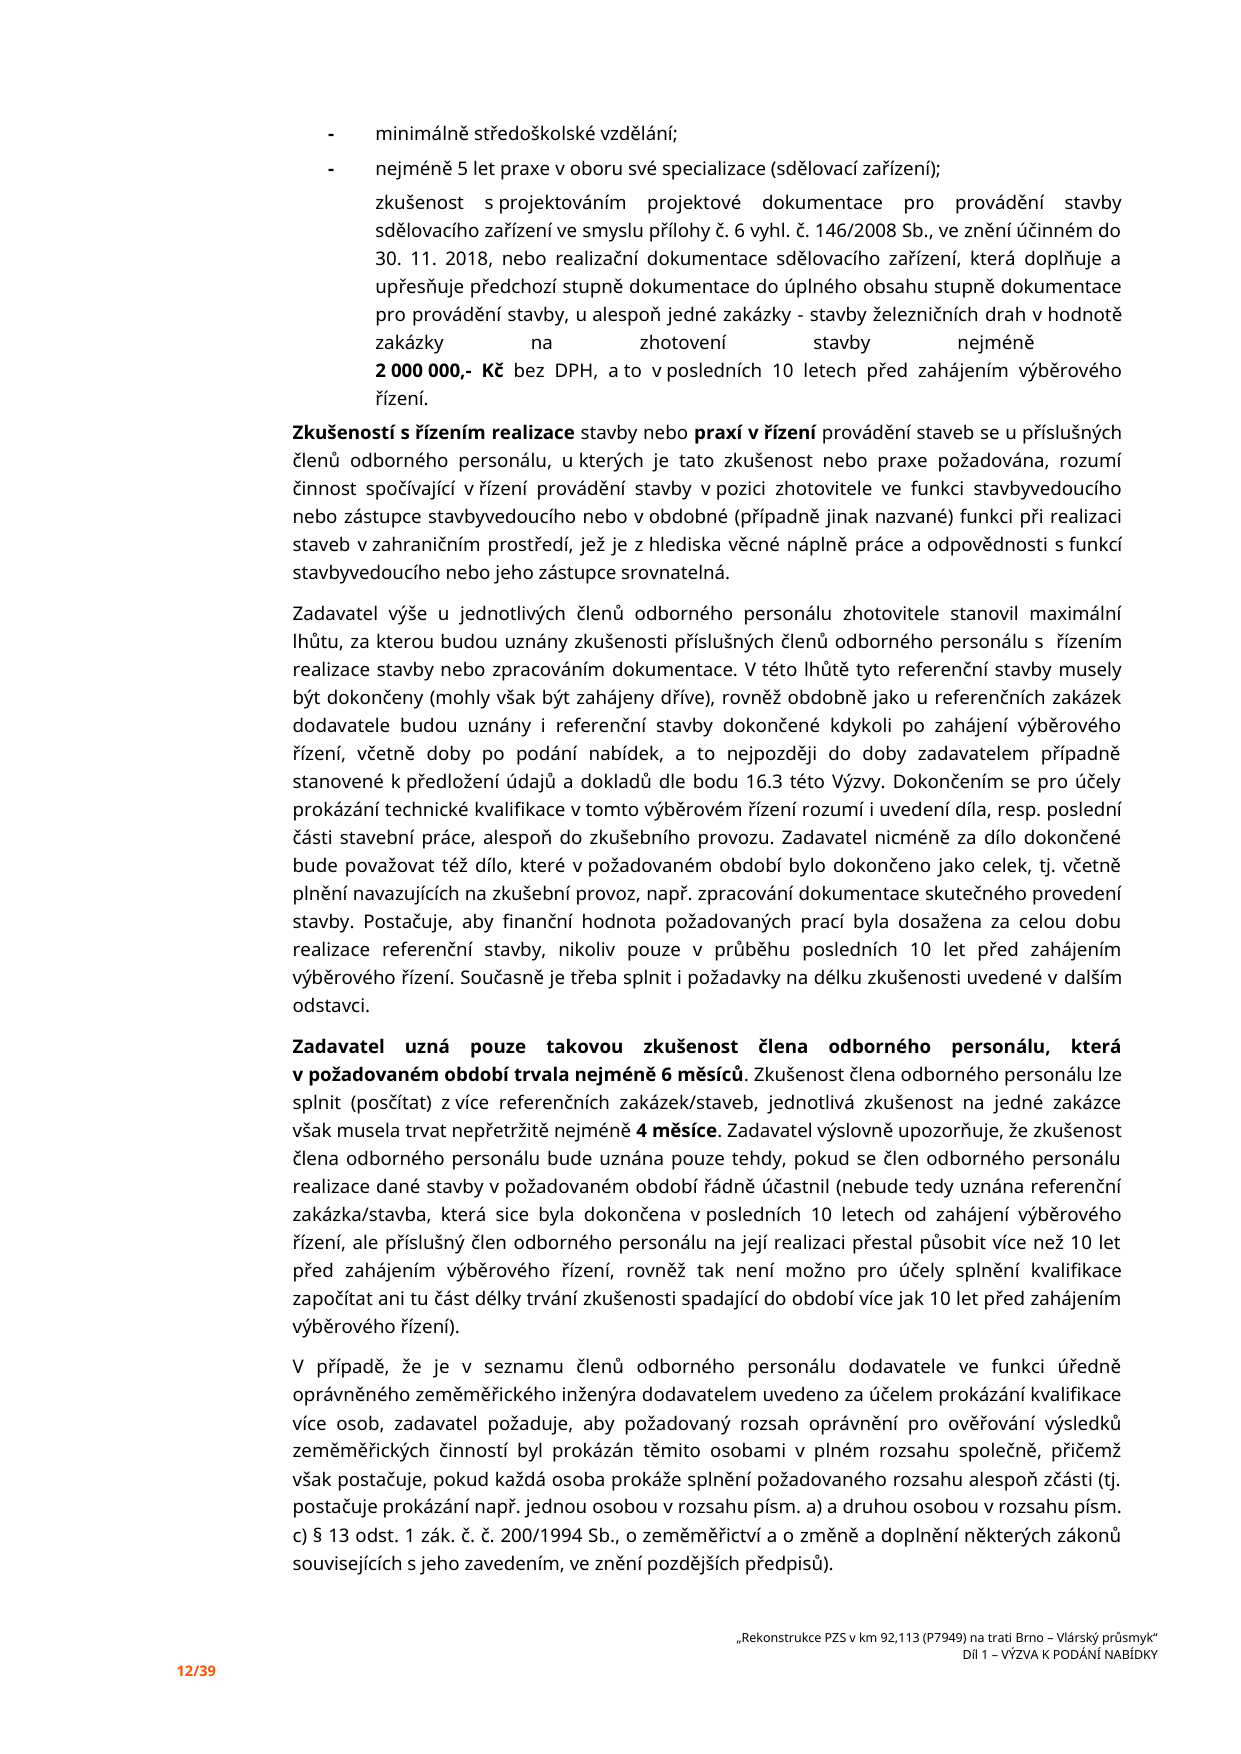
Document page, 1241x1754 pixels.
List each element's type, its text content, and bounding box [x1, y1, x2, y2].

text Zadavatel výše u jednotlivých členů odborného personálu zhotovitele stanovil maximální lhůtu, za kterou budou uznány zkušenosti příslušných členů odborného personálu s řízením realizace stavby nebo zpracováním dokumentace. V této lhůtě tyto referenční stavby musely být dokončeny (mohly však být zahájeny dříve), rovněž obdobně jako u referenčních zakázek dodavatele budou uznány i referenční stavby dokončené kdykoli po zahájení výběrového řízení, včetně doby po podání nabídek, a to nejpozději do doby zadavatelem případně stanovené k předložení údajů a dokladů dle bodu 16.3 této Výzvy. Dokončením se pro účely prokázání technické kvalifikace v tomto výběrovém řízení rozumí i uvedení díla, resp. poslední části stavební práce, alespoň do zkušebního provozu. Zadavatel nicméně za dílo dokončené bude považovat též dílo, které v požadovaném období bylo dokončeno jako celek, tj. včetně plnění navazujících na zkušební provoz, např. zpracování dokumentace skutečného provedení stavby. Postačuje, aby finanční hodnota požadovaných prací byla dosažena za celou dobu realizace referenční stavby, nikoliv pouze v průběhu posledních 10 let před zahájením výběrového řízení. Současně je třeba splnit i požadavky na délku zkušenosti uvedené v dalším odstavci. [292, 600, 1122, 1018]
text Zadavatel uzná pouze takovou zkušenost člena odborného personálu, která v požadovaném období trvala nejméně 6 měsíců. Zkušenost člena odborného personálu lze splnit (posčítat) z více referenčních zakázek/staveb, jednotlivá zkušenost na jedné zakázce však musela trvat nepřetržitě nejméně 4 měsíce. Zadavatel výslovně upozorňuje, že zkušenost člena odborného personálu bude uznána pouze tehdy, pokud se člen odborného personálu realizace dané stavby v požadovaném období řádně účastnil (nebude tedy uznána referenční zakázka/stavba, která sice byla dokončena v posledních 10 letech od zahájení výběrového řízení, ale příslušný člen odborného personálu na její realizaci přestal působit více než 10 let před zahájením výběrového řízení, rovněž tak není možno pro účely splnění kvalifikace započítat ani tu část délky trvání zkušenosti spadající do období více jak 10 let před zahájením výběrového řízení). [292, 1033, 1122, 1339]
text minimálně středoškolské vzdělání; [328, 121, 1122, 146]
text Zkušeností s řízením realizace stavby nebo praxí v řízení provádění staveb se u příslušných členů odborného personálu, u kterých je tato zkušenost nebo praxe požadována, rozumí činnost spočívající v řízení provádění stavby v pozici zhotovitele ve funkci stavbyvedoucího nebo zástupce stavbyvedoucího nebo v obdobné (případně jinak nazvané) funkci při realizaci staveb v zahraničním prostředí, jež je z hlediska věcné náplně práce a odpovědnosti s funkcí stavbyvedoucího nebo jeho zástupce srovnatelná. [292, 419, 1122, 585]
text V případě, že je v seznamu členů odborného personálu dodavatele ve funkci úředně oprávněného zeměměřického inženýra dodavatelem uvedeno za účelem prokázání kvalifikace více osob, zadavatel požaduje, aby požadovaný rozsah oprávnění pro ověřování výsledků zeměměřických činností byl prokázán těmito osobami v plném rozsahu společně, přičemž však postačuje, pokud každá osoba prokáže splnění požadovaného rozsahu alespoň zčásti (tj. postačuje prokázání např. jednou osobou v rozsahu písm. a) a druhou osobou v rozsahu písm. c) § 13 odst. 1 zák. č. č. 200/1994 Sb., o zeměměřictví a o změně a doplnění některých zákonů souvisejících s jeho zavedením, ve znění pozdějších předpisů). [292, 1354, 1122, 1575]
text nejméně 5 let praxe v oboru své specializace (sdělovací zařízení); [328, 155, 1122, 180]
list zkušenost s projektováním projektové dokumentace pro provádění stavby sdělovacího zařízení ve smyslu přílohy č. 6 vyhl. č. 146/2008 Sb., ve znění účinném do 30. 11. 2018, nebo realizační dokumentace sdělovacího zařízení, která doplňuje a upřesňuje předchozí stupně dokumentace do úplného obsahu stupně dokumentace pro provádění stavby, u alespoň jedné zakázky - stavby železničních drah v hodnotě zakázky na zhotovení stavby nejméně 2 000 000,- Kč bez DPH, a to v posledních 10 letech před zahájením výběrového řízení. [375, 189, 1122, 411]
